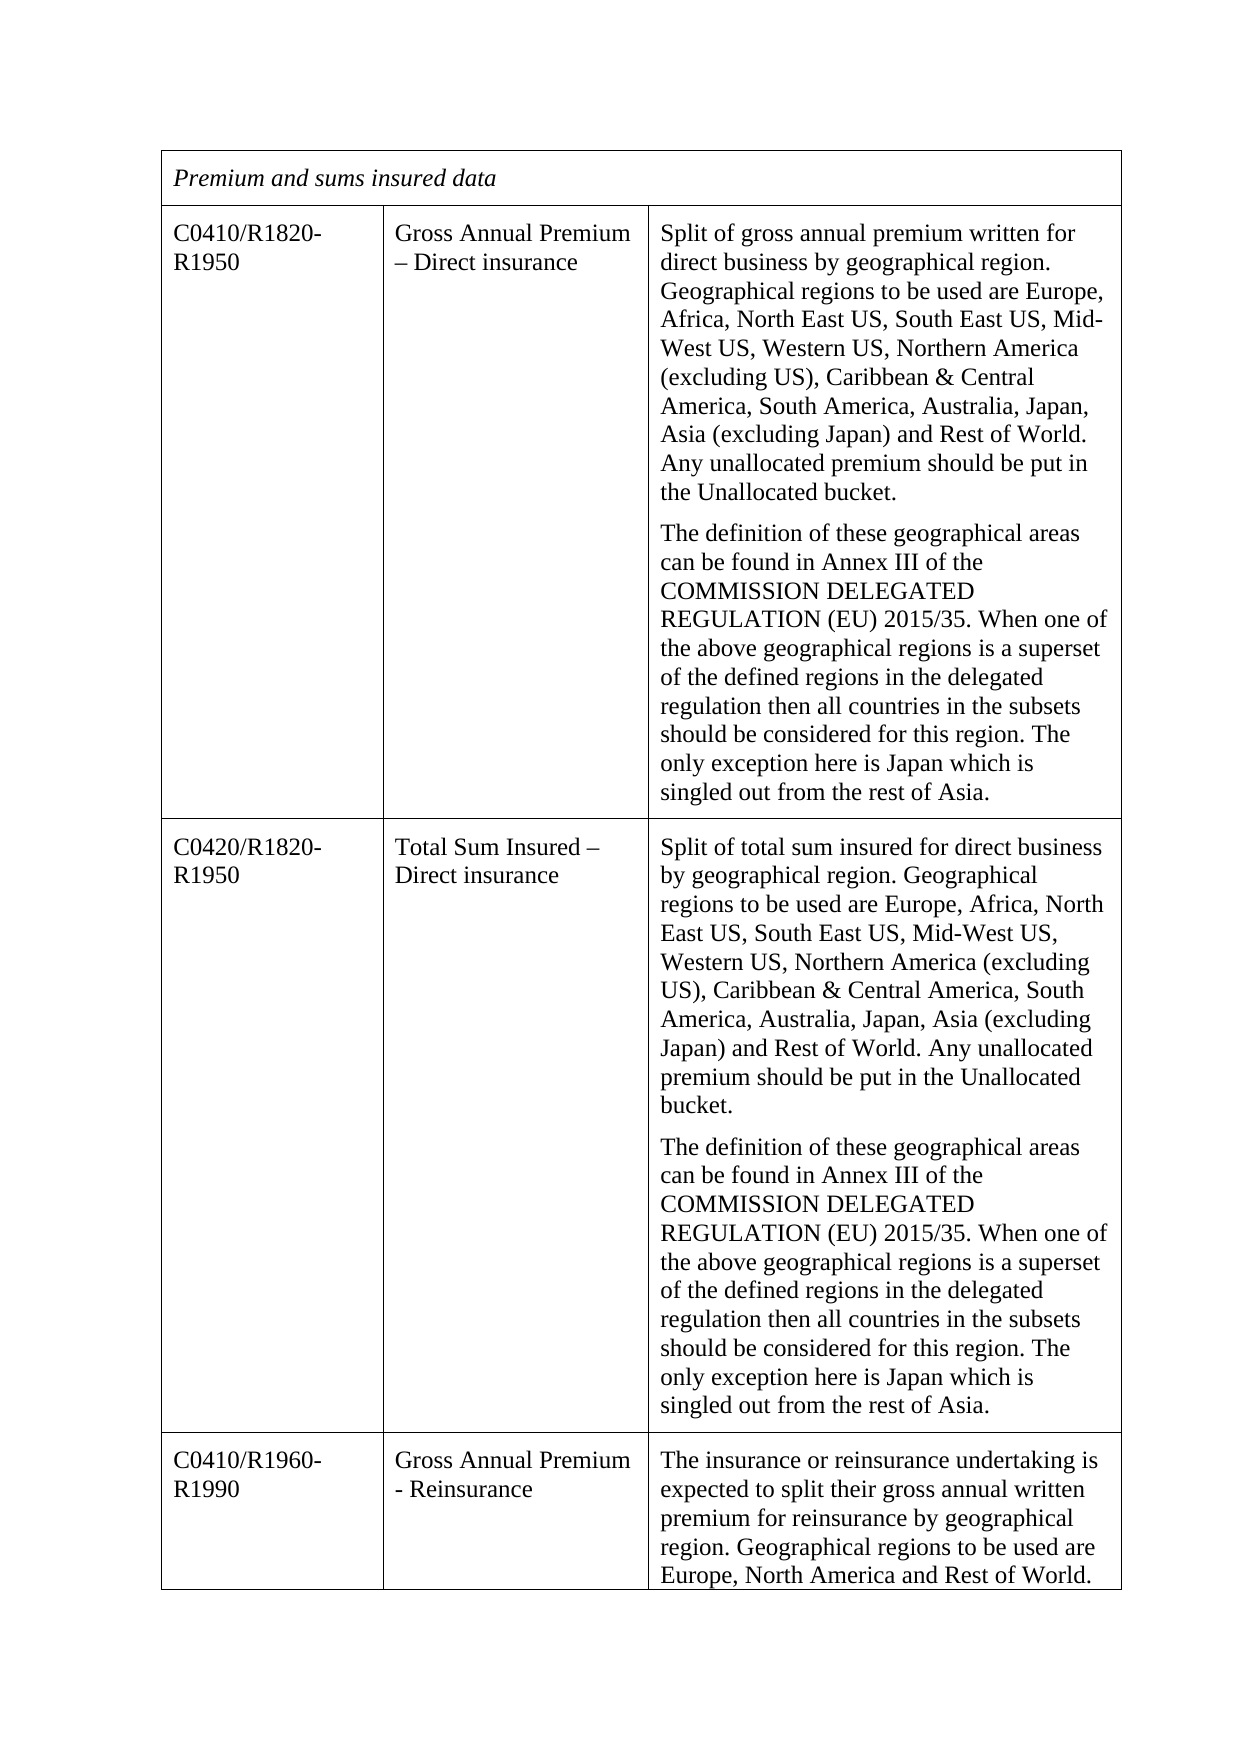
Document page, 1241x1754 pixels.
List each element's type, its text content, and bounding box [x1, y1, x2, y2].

table_cell Premium and sums insured data [162, 151, 1121, 205]
table_cell Split of total sum insured for direct business by geographical region. Geographical regions to be used are Europe, Africa, North East US, South East US, Mid-West US, Western US, Northern America (excluding US), Caribbean & Central America, South America, Australia, Japan, Asia (excluding Japan) and Rest of World. Any unallocated premium should be put in the Unallocated bucket. The definition of these geographical areas can be found in Annex III of the COMMISSION DELEGATED REGULATION (EU) 2015/35. When one of the above geographical regions is a superset of the defined regions in the delegated regulation then all countries in the subsets should be considered for this region. The only exception here is Japan which is singled out from the rest of Asia. [649, 819, 1121, 1432]
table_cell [384, 1433, 648, 1589]
table_cell C0410/R1960-R1990 [162, 1433, 383, 1589]
table_cell Gross Annual Premium – Direct insurance [384, 206, 648, 818]
table_cell Total Sum Insured – Direct insurance [384, 819, 648, 1432]
table_cell C0410/R1820-R1950 [162, 206, 383, 818]
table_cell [649, 1433, 1121, 1589]
table_cell C0420/R1820-R1950 [162, 819, 383, 1432]
table_cell Split of gross annual premium written for direct business by geographical region. Geographical regions to be used are Europe, Africa, North East US, South East US, Mid-West US, Western US, Northern America (excluding US), Caribbean & Central America, South America, Australia, Japan, Asia (excluding Japan) and Rest of World. Any unallocated premium should be put in the Unallocated bucket. The definition of these geographical areas can be found in Annex III of the COMMISSION DELEGATED REGULATION (EU) 2015/35. When one of the above geographical regions is a superset of the defined regions in the delegated regulation then all countries in the subsets should be considered for this region. The only exception here is Japan which is singled out from the rest of Asia. [649, 206, 1121, 818]
